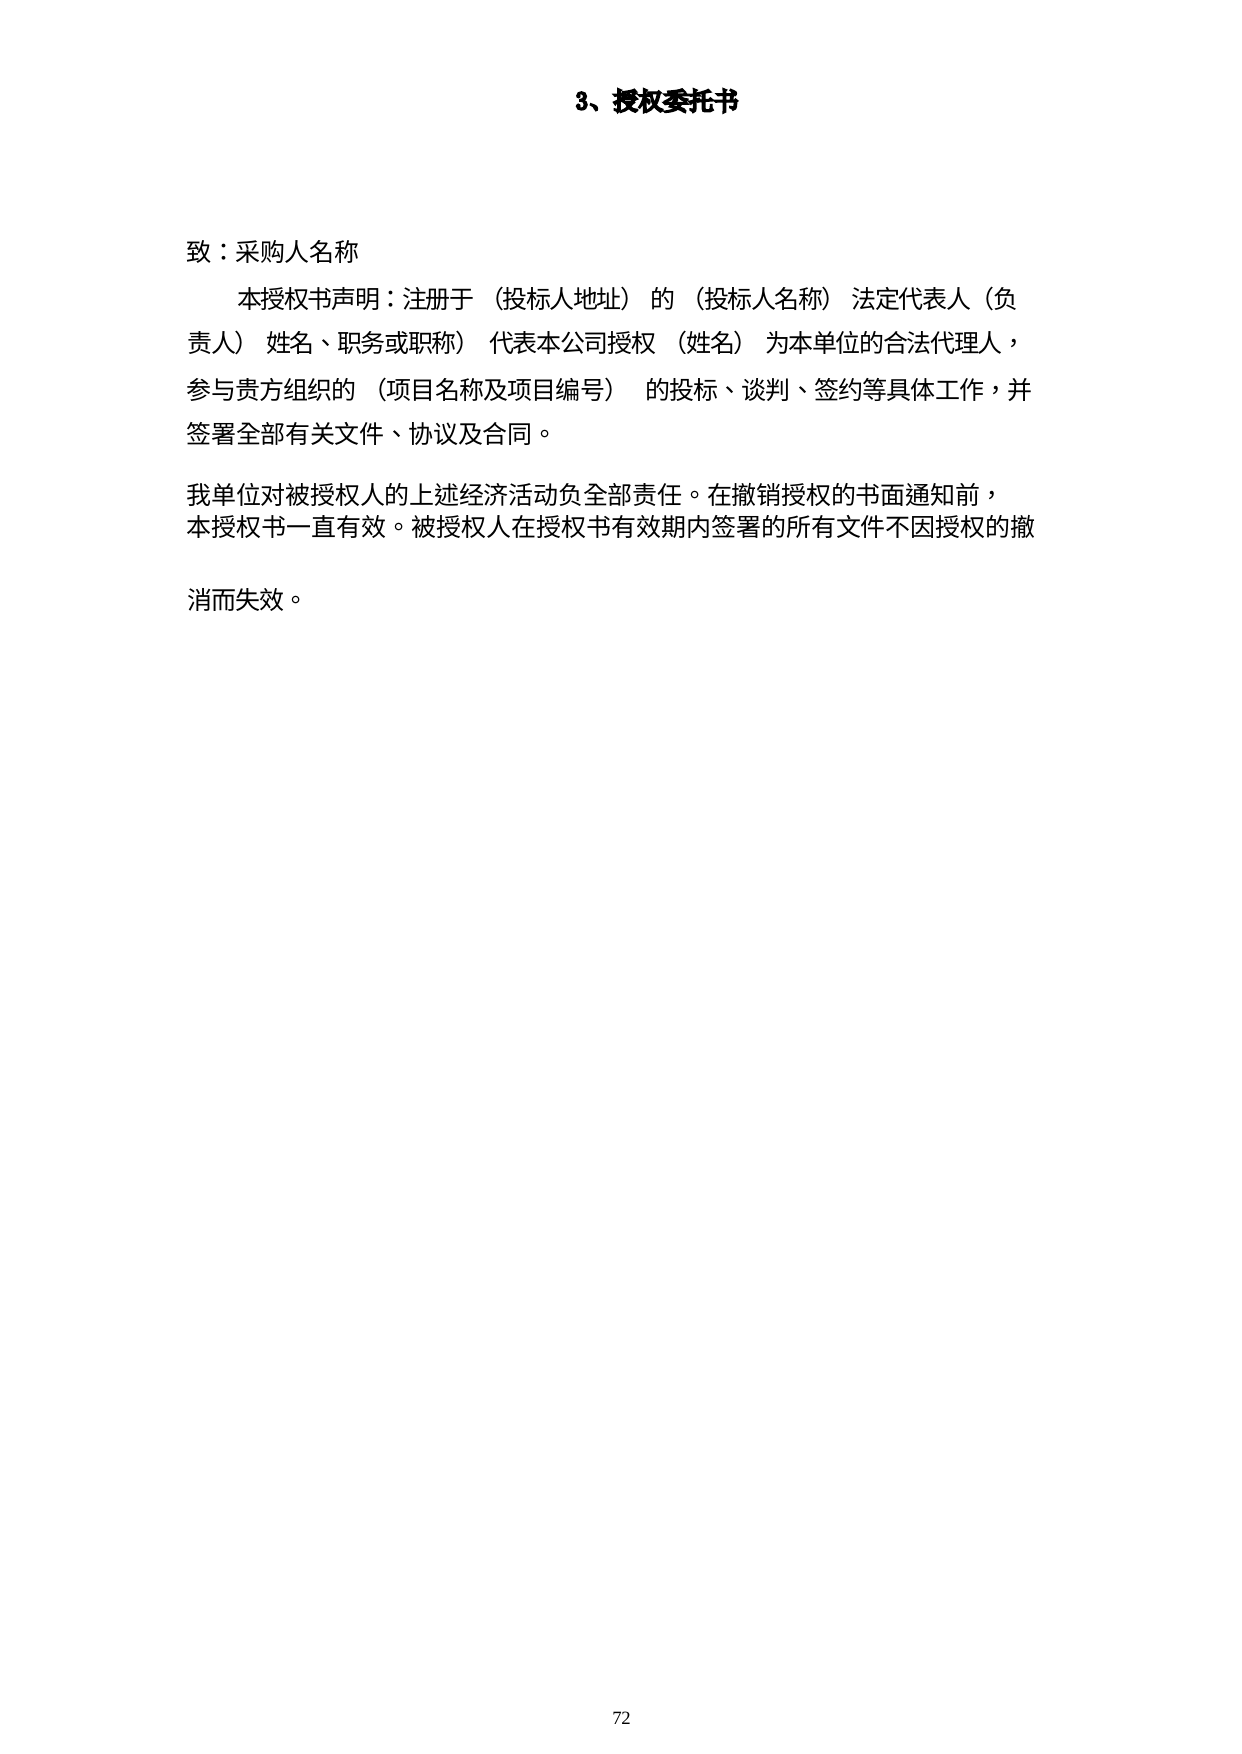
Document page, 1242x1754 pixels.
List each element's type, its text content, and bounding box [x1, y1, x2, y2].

text 责人） 姓名、职务或职称） 代表本公司授权 （姓名） 为本单位的合法代理人， [187, 328, 1055, 359]
text 本授权书声明：注册于 （投标人地址） 的 （投标人名称） 法定代表人（负 [237, 282, 1055, 316]
text 本授权书一直有效。被授权人在授权书有效期内签署的所有文件不因授权的撤 [186, 525, 1055, 585]
text 我单位对被授权人的上述经济活动负全部责任。在撤销授权的书面通知前， [186, 480, 1055, 511]
text 致：采购人名称 [186, 237, 1055, 268]
text 消而失效。 [187, 585, 1055, 616]
text 参与贵方组织的 （项目名称及项目编号） 的投标、谈判、签约等具体工作，并 [187, 373, 1055, 407]
text 签署全部有关文件、协议及合同。 [186, 418, 1055, 449]
